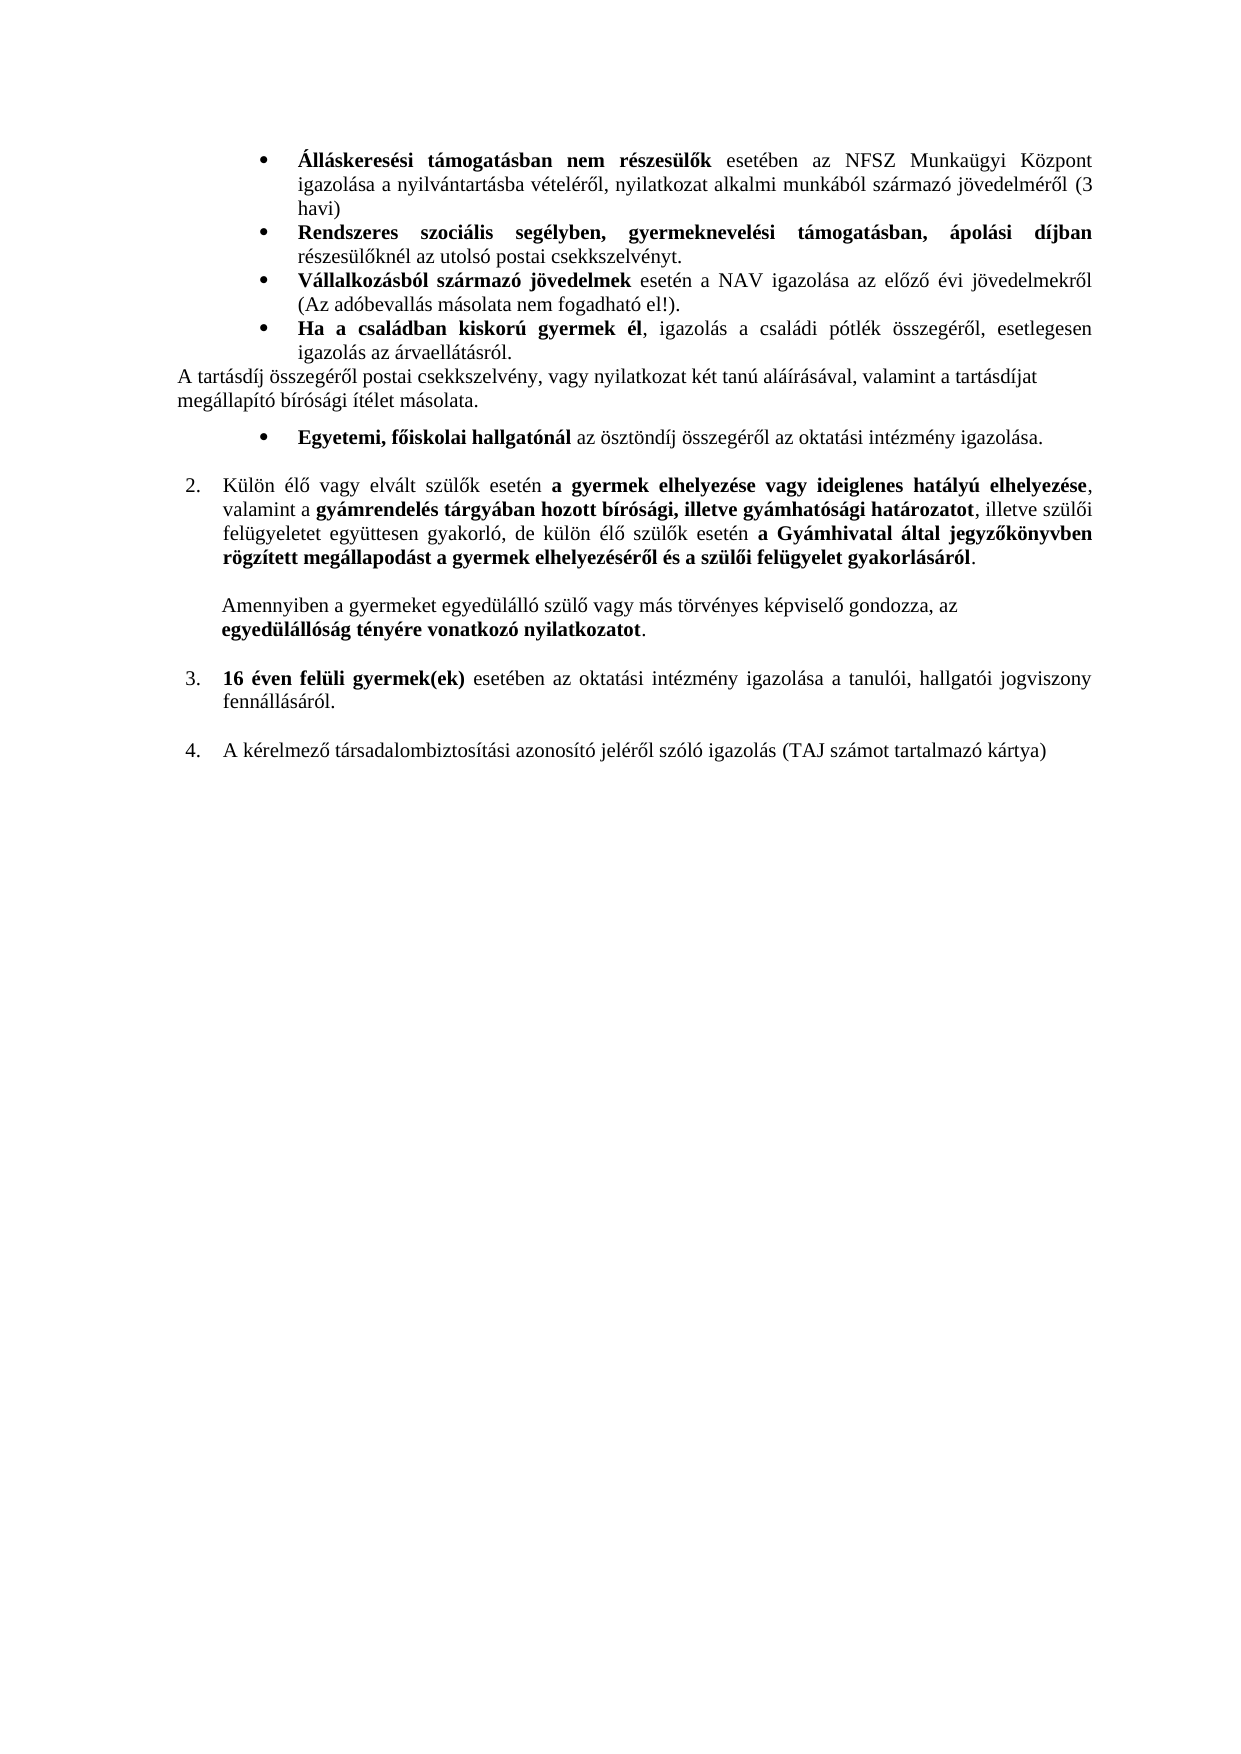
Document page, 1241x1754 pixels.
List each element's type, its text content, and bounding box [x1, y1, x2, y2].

list A kérelmező társadalombiztosítási azonosító jeléről szóló igazolás (TAJ számot tartalmazó kártya) [185, 738, 1093, 762]
list 16 éven felüli gyermek(ek) esetében az oktatási intézmény igazolása a tanulói, hallgatói jogviszony fennállásáról. [185, 665, 1093, 713]
list Ha a családban kiskorú gyermek él, igazolás a családi pótlék összegéről, esetlegesen igazolás az árvaellátásról. [260, 316, 1093, 364]
list Rendszeres szociális segélyben, gyermeknevelési támogatásban, ápolási díjban részesülőknél az utolsó postai csekkszelvényt. [260, 220, 1093, 268]
text Amennyiben a gyermeket egyedülálló szülő vagy más törvényes képviselő gondozza, az egyedülállóság tényére vonatkozó nyilatkozatot. [221, 593, 1093, 641]
list Külön élő vagy elvált szülők esetén a gyermek elhelyezése vagy ideiglenes hatályú elhelyezése, valamint a gyámrendelés tárgyában hozott bírósági, illetve gyámhatósági határozatot, illetve szülői felügyeletet együttesen gyakorló, de külön élő szülők esetén a Gyámhivatal által jegyzőkönyvben rögzített megállapodást a gyermek elhelyezéséről és a szülői felügyelet gyakorlásáról. [185, 473, 1093, 569]
list Álláskeresési támogatásban nem részesülők esetében az NFSZ Munkaügyi Központ igazolása a nyilvántartásba vételéről, nyilatkozat alkalmi munkából származó jövedelméről (3 havi) [260, 148, 1093, 220]
list Egyetemi, főiskolai hallgatónál az ösztöndíj összegéről az oktatási intézmény igazolása. [260, 425, 1093, 449]
list Vállalkozásból származó jövedelmek esetén a NAV igazolása az előző évi jövedelmekről (Az adóbevallás másolata nem fogadható el!). [260, 268, 1093, 316]
text A tartásdíj összegéről postai csekkszelvény, vagy nyilatkozat két tanú aláírásával, valamint a tartásdíjat megállapító bírósági ítélet másolata. [177, 364, 1093, 412]
